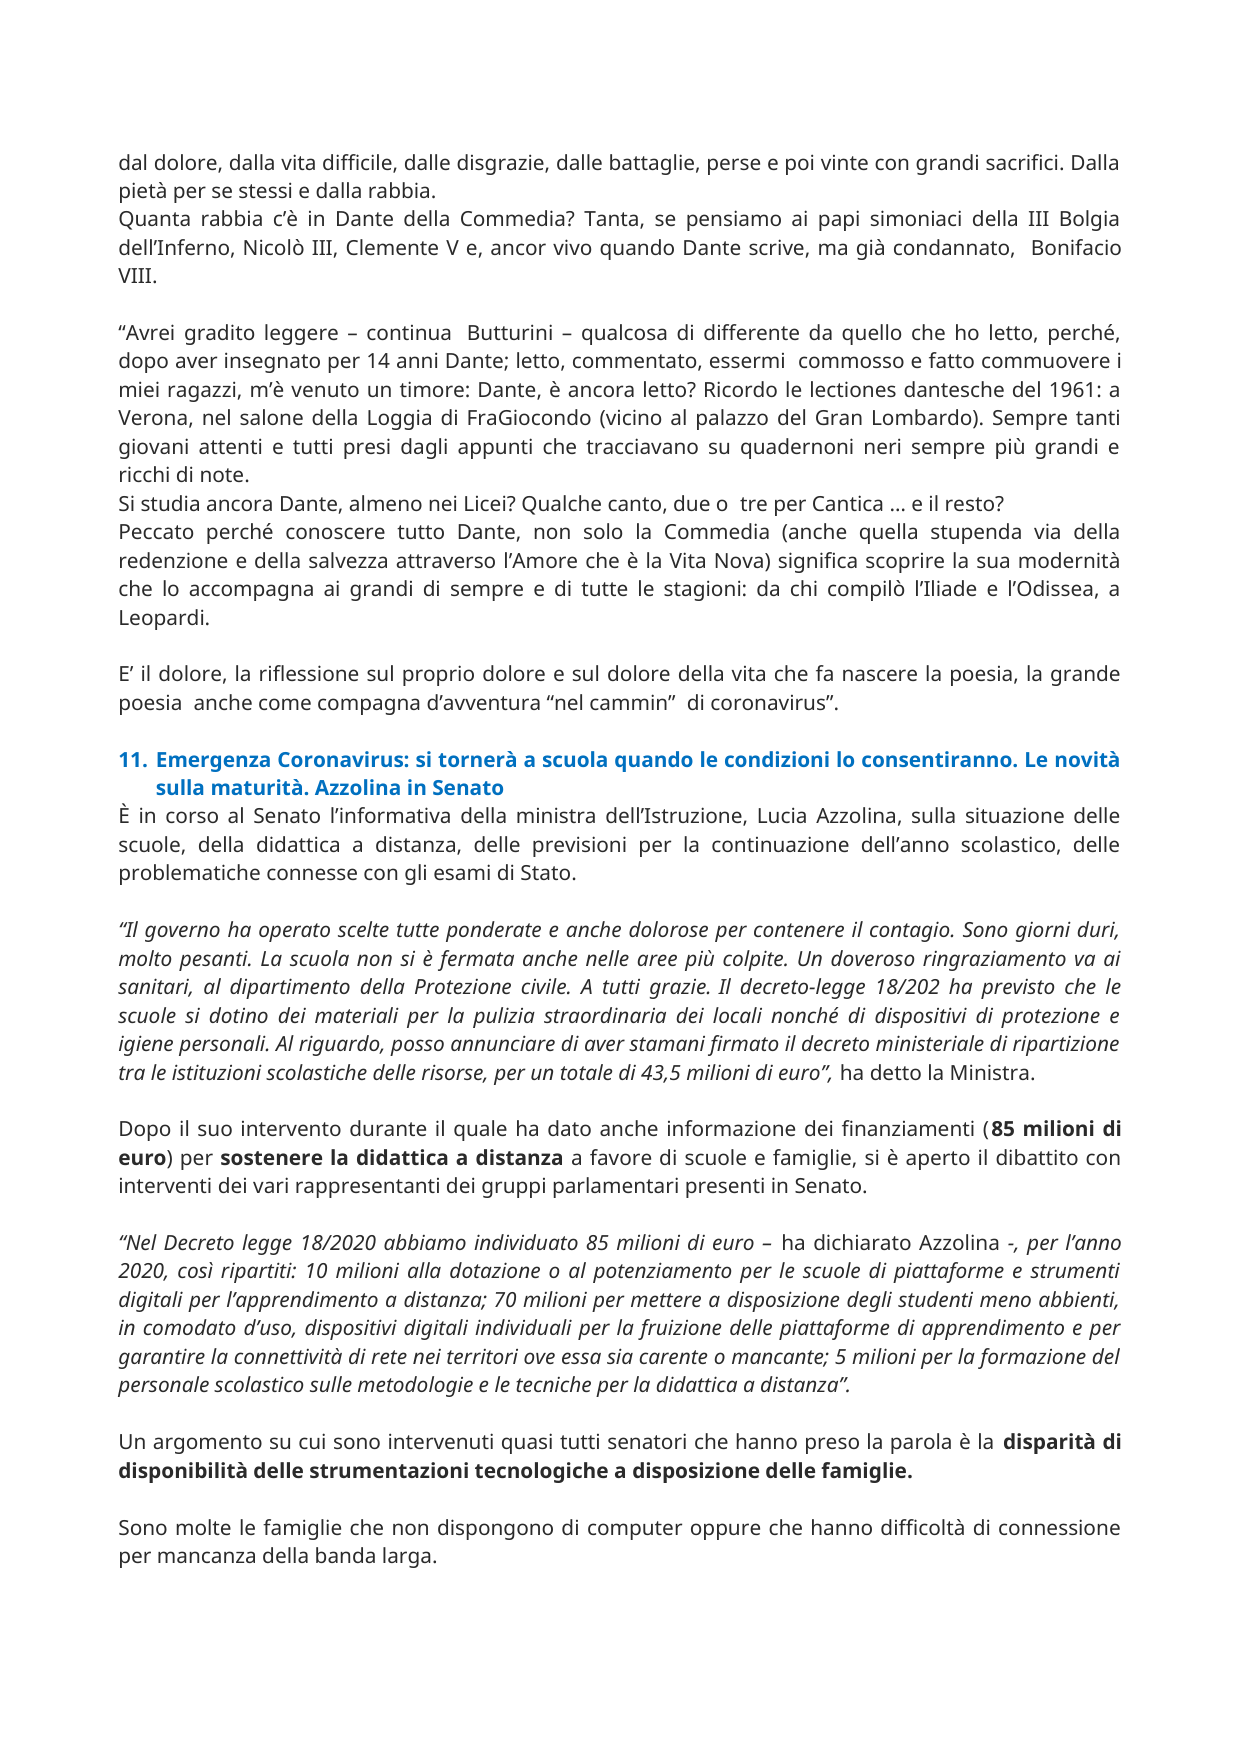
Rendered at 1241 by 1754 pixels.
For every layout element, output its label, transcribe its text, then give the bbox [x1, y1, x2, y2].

text Peccato perché conoscere tutto Dante, non solo la Commedia (anche quella stupenda via della redenzione e della salvezza attraverso l’Amore che è la Vita Nova) significa scoprire la sua modernità che lo accompagna ai grandi di sempre e di tutte le stagioni: da chi compilò l’Iliade e l’Odissea, a Leopardi. [118, 517, 1122, 631]
title Emergenza Coronavirus: si tornerà a scuola quando le condizioni lo consentiranno. Le novità sulla maturità. Azzolina in Senato [118, 745, 1122, 802]
text Un argomento su cui sono intervenuti quasi tutti senatori che hanno preso la parola è la disparità di disponibilità delle strumentazioni tecnologiche a disposizione delle famiglie. [118, 1427, 1122, 1484]
text Quanta rabbia c’è in Dante della Commedia? Tanta, se pensiamo ai papi simoniaci della III Bolgia dell’Inferno, Nicolò III, Clemente V e, ancor vivo quando Dante scrive, ma già condannato, Bonifacio VIII. [118, 204, 1122, 290]
text Sono molte le famiglie che non dispongono di computer oppure che hanno difficoltà di connessione per mancanza della banda larga. [118, 1513, 1122, 1569]
text “Nel Decreto legge 18/2020 abbiamo individuato 85 milioni di euro – ha dichiarato Azzolina -, per l’anno 2020, così ripartiti: 10 milioni alla dotazione o al potenziamento per le scuole di piattaforme e strumenti digitali per l’apprendimento a distanza; 70 milioni per mettere a disposizione degli studenti meno abbienti, in comodato d’uso, dispositivi digitali individuali per la fruizione delle piattaforme di apprendimento e per garantire la connettività di rete nei territori ove essa sia carente o mancante; 5 milioni per la formazione del personale scolastico sulle metodologie e le tecniche per la didattica a distanza”. [118, 1228, 1122, 1399]
text “Avrei gradito leggere – continua Butturini – qualcosa di differente da quello che ho letto, perché, dopo aver insegnato per 14 anni Dante; letto, commentato, essermi commosso e fatto commuovere i miei ragazzi, m’è venuto un timore: Dante, è ancora letto? Ricordo le lectiones dantesche del 1961: a Verona, nel salone della Loggia di FraGiocondo (vicino al palazzo del Gran Lombardo). Sempre tanti giovani attenti e tutti presi dagli appunti che tracciavano su quadernoni neri sempre più grandi e ricchi di note. [118, 318, 1122, 489]
text Dopo il suo intervento durante il quale ha dato anche informazione dei finanziamenti (85 milioni di euro) per sostenere la didattica a distanza a favore di scuole e famiglie, si è aperto il dibattito con interventi dei vari rappresentanti dei gruppi parlamentari presenti in Senato. [118, 1114, 1122, 1200]
text È in corso al Senato l’informativa della ministra dell’Istruzione, Lucia Azzolina, sulla situazione delle scuole, della didattica a distanza, delle previsioni per la continuazione dell’anno scolastico, delle problematiche connesse con gli esami di Stato. [118, 802, 1122, 887]
text “Il governo ha operato scelte tutte ponderate e anche dolorose per contenere il contagio. Sono giorni duri, molto pesanti. La scuola non si è fermata anche nelle aree più colpite. Un doveroso ringraziamento va ai sanitari, al dipartimento della Protezione civile. A tutti grazie. Il decreto-legge 18/202 ha previsto che le scuole si dotino dei materiali per la pulizia straordinaria dei locali nonché di dispositivi di protezione e igiene personali. Al riguardo, posso annunciare di aver stamani firmato il decreto ministeriale di ripartizione tra le istituzioni scolastiche delle risorse, per un totale di 43,5 milioni di euro”, ha detto la Ministra. [118, 915, 1122, 1086]
text E’ il dolore, la riflessione sul proprio dolore e sul dolore della vita che fa nascere la poesia, la grande poesia anche come compagna d’avventura “nel cammin” di coronavirus”. [118, 659, 1122, 716]
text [118, 148, 1122, 204]
text Si studia ancora Dante, almeno nei Licei? Qualche canto, due o tre per Cantica … e il resto? [118, 489, 1122, 517]
